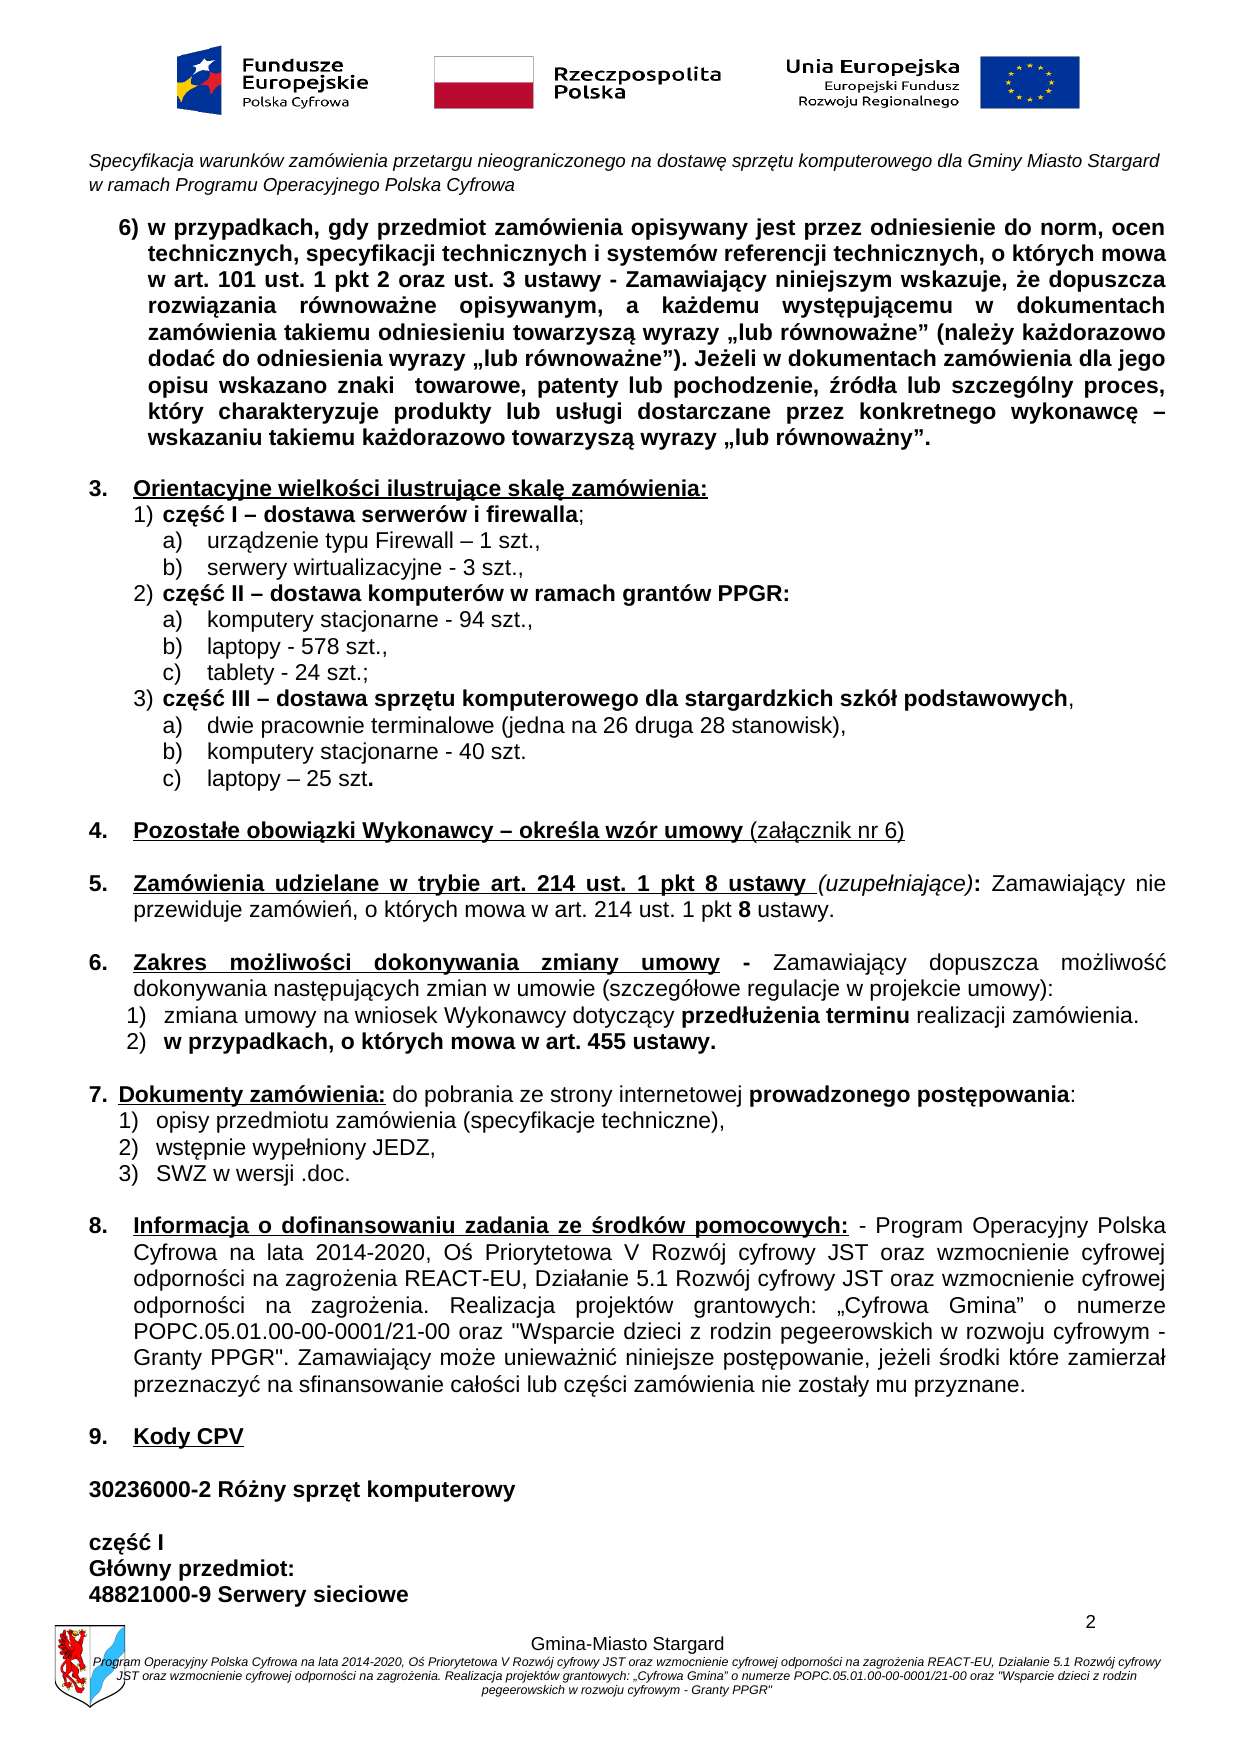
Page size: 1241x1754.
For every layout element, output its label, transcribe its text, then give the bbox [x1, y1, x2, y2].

list opisy przedmiotu zamówienia (specyfikacje techniczne), [118, 1107, 1166, 1133]
list SWZ w wersji .doc. [118, 1160, 1166, 1186]
list Zamówienia udzielane w trybie art. 214 ust. 1 pkt 8 ustawy (uzupełniające): Zamawiający nie przewiduje zamówień, o których mowa w art. 214 ust. 1 pkt 8 ustawy. [89, 870, 1166, 923]
list laptopy – 25 szt. [162, 764, 1166, 791]
list część II – dostawa komputerów w ramach grantów PPGR: [133, 580, 1166, 606]
list dwie pracownie terminalowe (jedna na 26 druga 28 stanowisk), [162, 712, 1166, 738]
list urządzenie typu Firewall – 1 szt., [162, 527, 1166, 554]
list w przypadkach, gdy przedmiot zamówienia opisywany jest przez odniesienie do norm, ocen technicznych, specyfikacji technicznych i systemów referencji technicznych, o których mowa w art. 101 ust. 1 pkt 2 oraz ust. 3 ustawy - Zamawiający niniejszym wskazuje, że dopuszcza rozwiązania równoważne opisywanym, a każdemu występującemu w dokumentach zamówienia takiemu odniesieniu towarzyszą wyrazy „lub równoważne” (należy każdorazowo dodać do odniesienia wyrazy „lub równoważne”). Jeżeli w dokumentach zamówienia dla jego opisu wskazano znaki towarowe, patenty lub pochodzenie, źródła lub szczególny proces, który charakteryzuje produkty lub usługi dostarczane przez konkretnego wykonawcę – wskazaniu takiemu każdorazowo towarzyszą wyrazy „lub równoważny”. [118, 213, 1166, 451]
list Pozostałe obowiązki Wykonawcy – określa wzór umowy (załącznik nr 6) [89, 817, 1166, 843]
list Informacja o dofinansowaniu zadania ze środków pomocowych: - Program Operacyjny Polska Cyfrowa na lata 2014-2020, Oś Priorytetowa V Rozwój cyfrowy JST oraz wzmocnienie cyfrowej odporności na zagrożenia REACT-EU, Działanie 5.1 Rozwój cyfrowy JST oraz wzmocnienie cyfrowej odporności na zagrożenia. Realizacja projektów grantowych: „Cyfrowa Gmina” o numerze POPC.05.01.00-00-0001/21-00 oraz "Wsparcie dzieci z rodzin pegeerowskich w rozwoju cyfrowym - Granty PPGR". Zamawiający może unieważnić niniejsze postępowanie, jeżeli środki które zamierzał przeznaczyć na sfinansowanie całości lub części zamówienia nie zostały mu przyznane. [89, 1212, 1166, 1397]
list Dokumenty zamówienia: do pobrania ze strony internetowej prowadzonego postępowania: [89, 1081, 1166, 1107]
list Zakres możliwości dokonywania zmiany umowy - Zamawiający dopuszcza możliwość dokonywania następujących zmian w umowie (szczegółowe regulacje w projekcie umowy): [89, 949, 1166, 1002]
list komputery stacjonarne - 40 szt. [162, 738, 1166, 764]
picture [155, 28, 1100, 132]
text 48821000-9 Serwery sieciowe [89, 1581, 1166, 1608]
text 30236000-2 Różny sprzęt komputerowy [89, 1476, 1166, 1502]
picture [54, 1625, 126, 1708]
list laptopy - 578 szt., [162, 633, 1166, 659]
list zmiana umowy na wniosek Wykonawcy dotyczący przedłużenia terminu realizacji zamówienia. [126, 1002, 1166, 1028]
list wstępnie wypełniony JEDZ, [118, 1133, 1166, 1160]
list Orientacyjne wielkości ilustrujące skalę zamówienia: [89, 474, 1166, 501]
list serwery wirtualizacyjne - 3 szt., [162, 554, 1166, 580]
list tablety - 24 szt.; [162, 659, 1166, 685]
text Główny przedmiot: [89, 1555, 1166, 1581]
list w przypadkach, o których mowa w art. 455 ustawy. [126, 1028, 1166, 1054]
list część III – dostawa sprzętu komputerowego dla stargardzkich szkół podstawowych, [133, 685, 1166, 712]
text część I [89, 1529, 1166, 1555]
list Kody CPV [89, 1423, 1166, 1450]
list komputery stacjonarne - 94 szt., [162, 606, 1166, 633]
list część I – dostawa serwerów i firewalla; [133, 501, 1166, 527]
